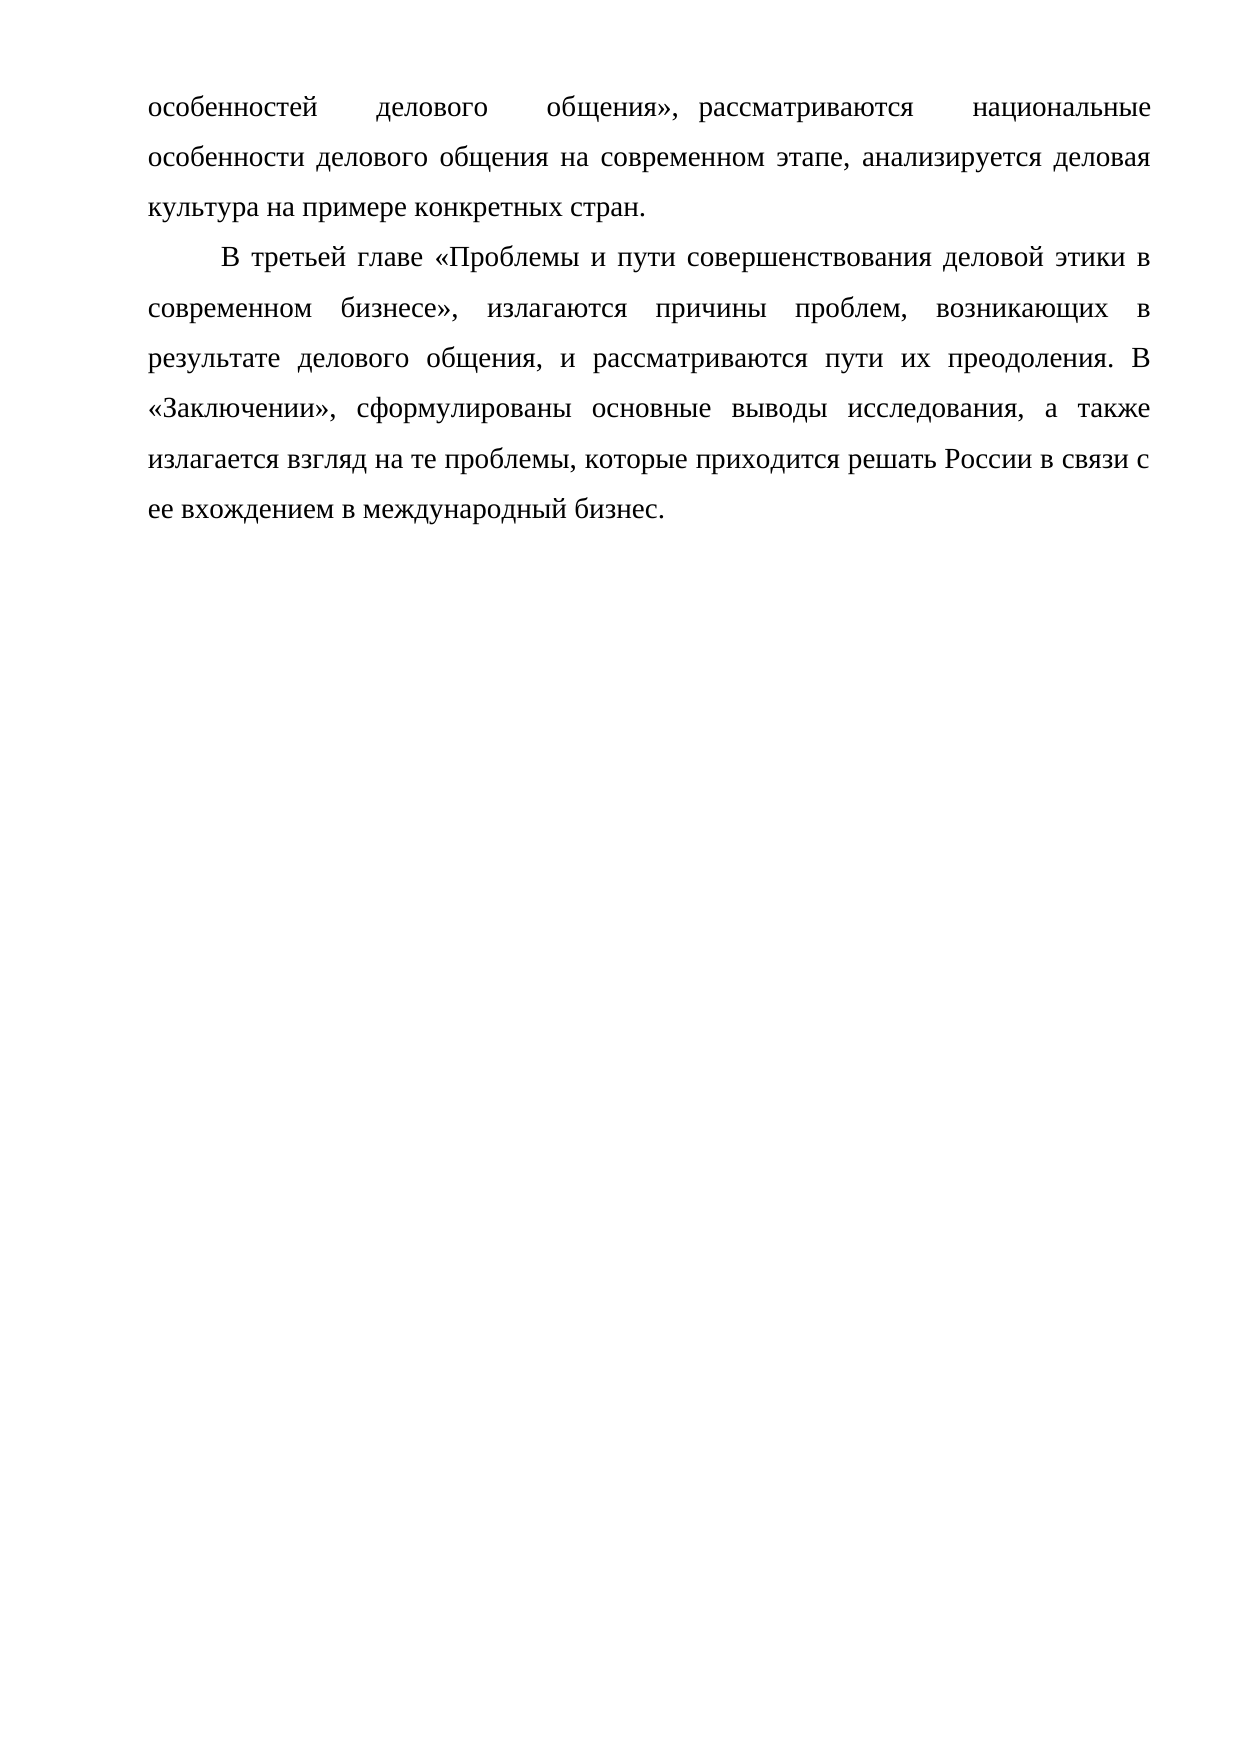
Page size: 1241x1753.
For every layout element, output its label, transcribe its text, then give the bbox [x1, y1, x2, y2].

text В третьей главе «Проблемы и пути совершенствования деловой этики в современном бизнесе», излагаются причины проблем, возникающих в результате делового общения, и рассматриваются пути их преодоления. В «Заключении», сформулированы основные выводы исследования, а также излагается взгляд на те проблемы, которые приходится решать России в связи с ее вхождением в международный бизнес. [148, 239, 1152, 525]
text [148, 89, 1152, 223]
